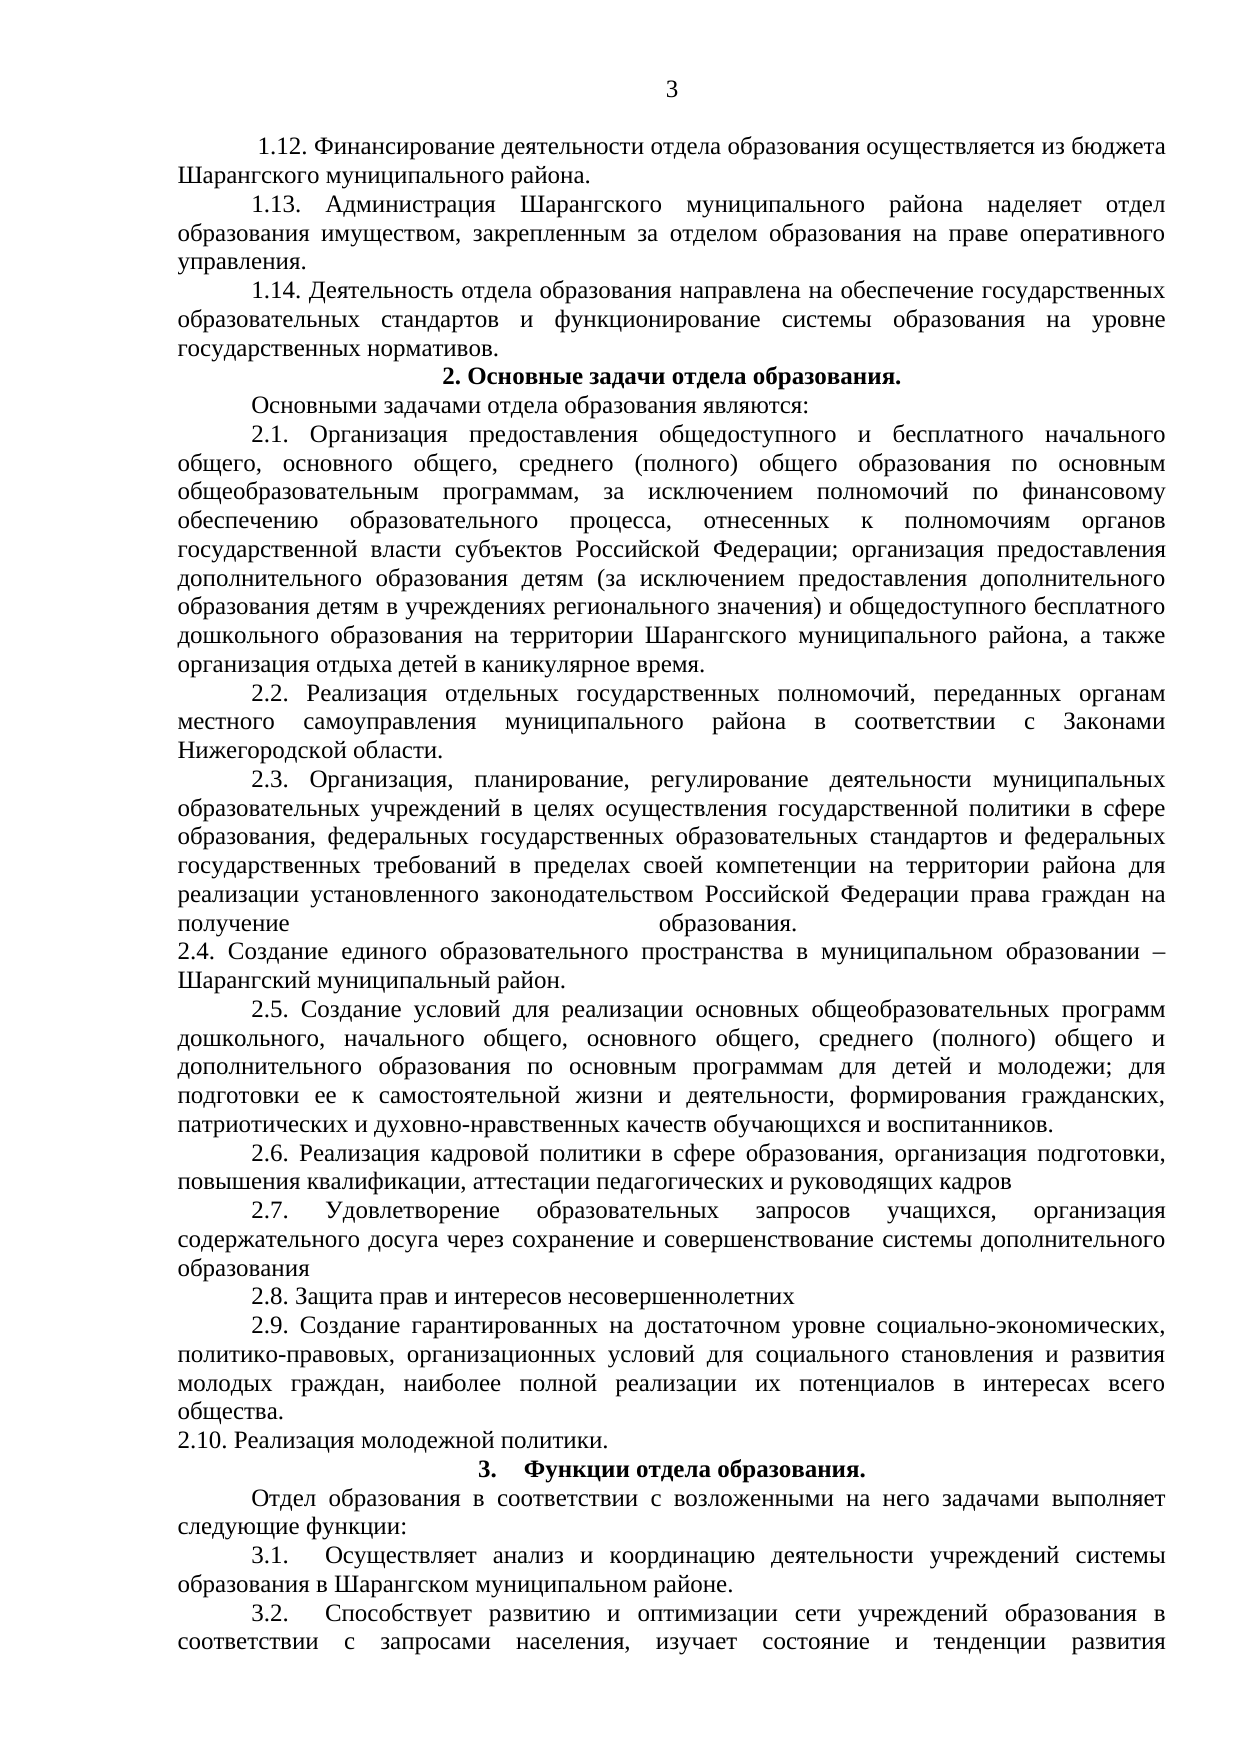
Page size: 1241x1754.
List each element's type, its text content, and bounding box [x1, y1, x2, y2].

text 1.14. Деятельность отдела образования направлена на обеспечение государственных образовательных стандартов и функционирование системы образования на уровне государственных нормативов. [177, 275, 1166, 361]
text 2.5. Создание условий для реализации основных общеобразовательных программ дошкольного, начального общего, основного общего, среднего (полного) общего и дополнительного образования по основным программам для детей и молодежи; для подготовки ее к самостоятельной жизни и деятельности, формирования гражданских, патриотических и духовно-нравственных качеств обучающихся и воспитанников. [177, 994, 1166, 1138]
text 2.1. Организация предоставления общедоступного и бесплатного начального общего, основного общего, среднего (полного) общего образования по основным общеобразовательным программам, за исключением полномочий по финансовому обеспечению образовательного процесса, отнесенных к полномочиям органов государственной власти субъектов Российской Федерации; организация предоставления дополнительного образования детям (за исключением предоставления дополнительного образования детям в учреждениях регионального значения) и общедоступного бесплатного дошкольного образования на территории Шарангского муниципального района, а также организация отдыха детей в каникулярное время. [177, 419, 1166, 678]
text 2.6. Реализация кадровой политики в сфере образования, организация подготовки, повышения квалификации, аттестации педагогических и руководящих кадров [177, 1138, 1166, 1195]
text 1.12. Финансирование деятельности отдела образования осуществляется из бюджета Шарангского муниципального района. [177, 131, 1166, 189]
text 2.2. Реализация отдельных государственных полномочий, переданных органам местного самоуправления муниципального района в соответствии с Законами Нижегородской области. [177, 678, 1166, 764]
text 2.3. Организация, планирование, регулирование деятельности муниципальных образовательных учреждений в целях осуществления государственной политики в сфере образования, федеральных государственных образовательных стандартов и федеральных государственных требований в пределах своей компетенции на территории района для реализации установленного законодательством Российской Федерации права граждан на получение образования. 2.4. Создание единого образовательного пространства в муниципальном образовании – Шарангский муниципальный район. [177, 764, 1166, 994]
text Основными задачами отдела образования являются: [177, 390, 1166, 419]
text 1.13. Администрация Шарангского муниципального района наделяет отдел образования имуществом, закрепленным за отделом образования на праве оперативного управления. [177, 189, 1166, 275]
list Осуществляет анализ и координацию деятельности учреждений системы образования в Шарангском муниципальном районе. [177, 1540, 1166, 1598]
list Функции отдела образования. [177, 1454, 1166, 1483]
text Отдел образования в соответствии с возложенными на него задачами выполняет следующие функции: [177, 1483, 1166, 1540]
text 2. Основные задачи отдела образования. [177, 361, 1166, 390]
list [177, 1598, 1166, 1655]
text 2.8. Защита прав и интересов несовершеннолетних [177, 1281, 1166, 1310]
text 2.7. Удовлетворение образовательных запросов учащихся, организация содержательного досуга через сохранение и совершенствование системы дополнительного образования [177, 1195, 1166, 1281]
text 2.9. Создание гарантированных на достаточном уровне социально-экономических, политико-правовых, организационных условий для социального становления и развития молодых граждан, наиболее полной реализации их потенциалов в интересах всего общества. 2.10. Реализация молодежной политики. [177, 1310, 1166, 1454]
